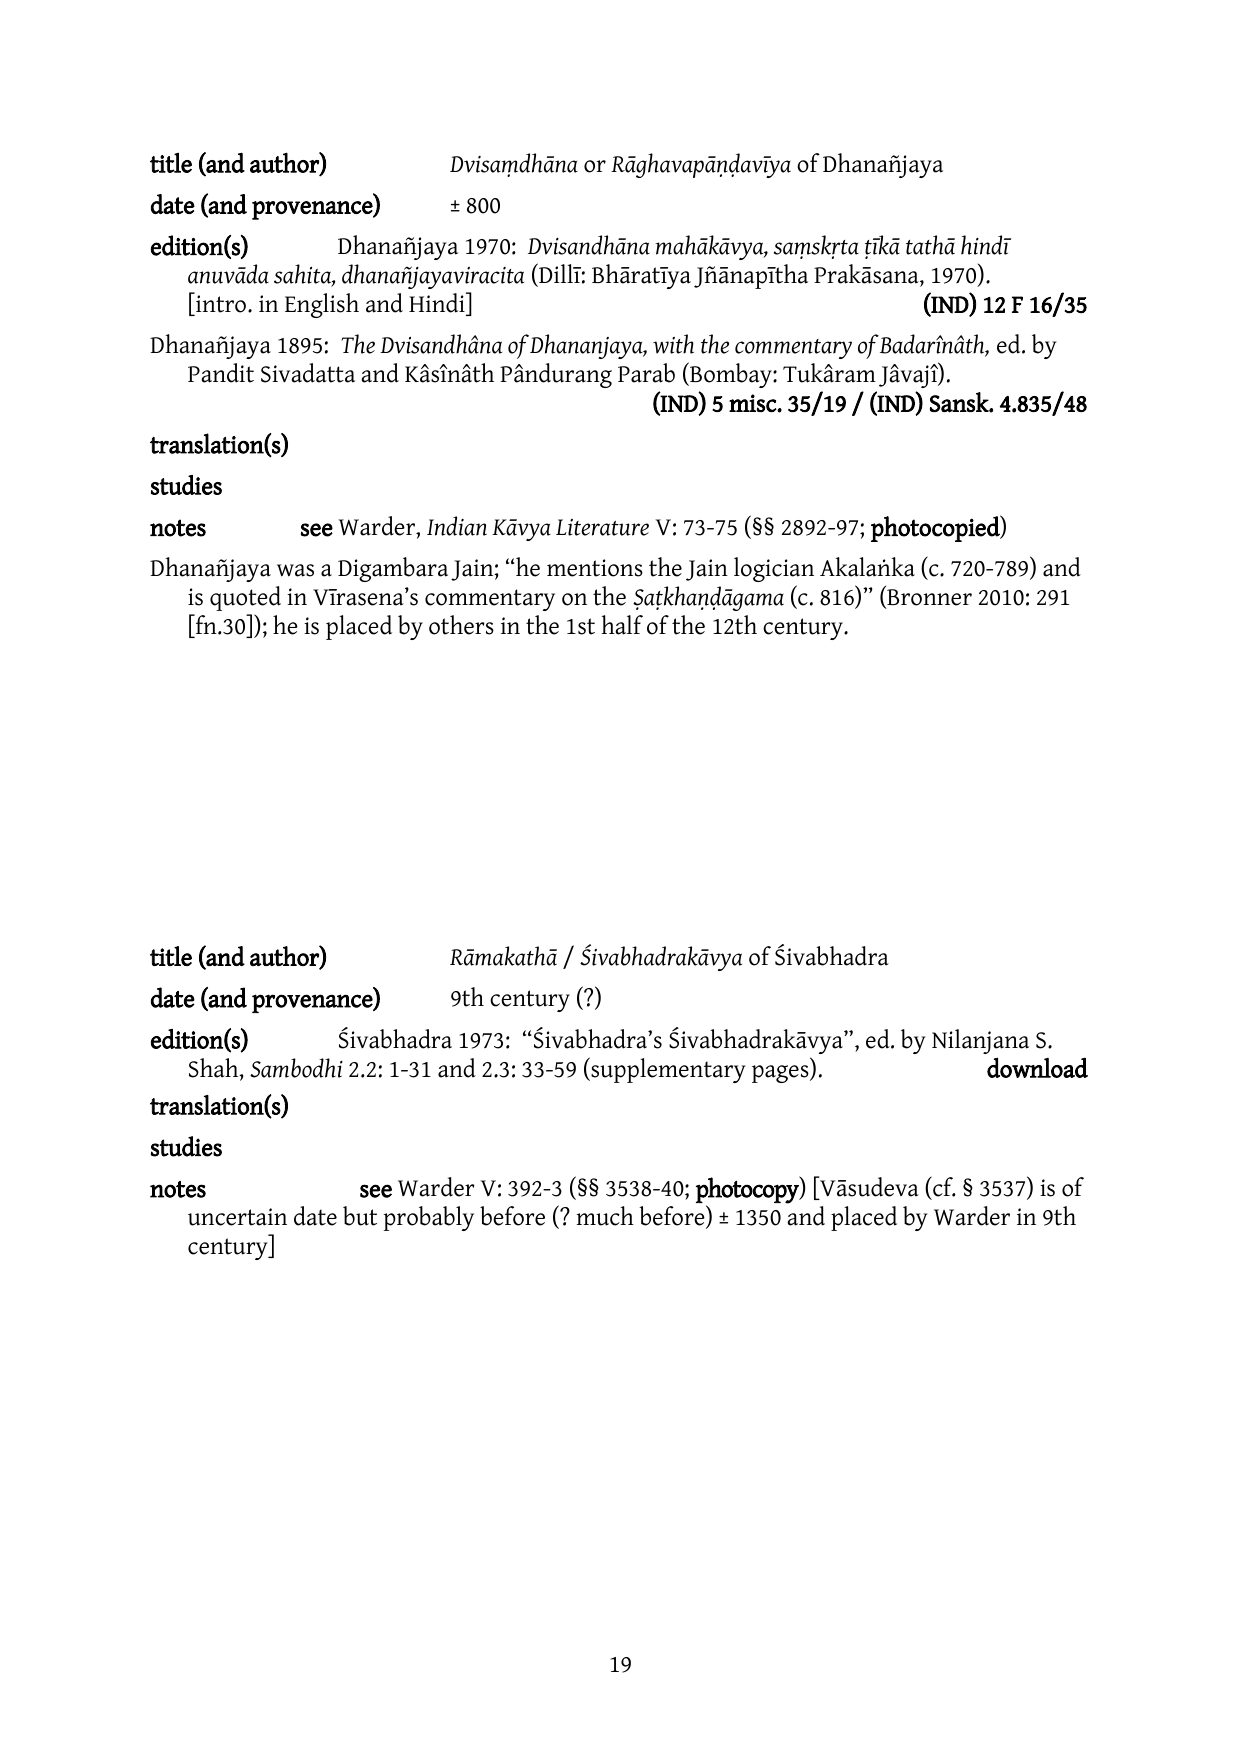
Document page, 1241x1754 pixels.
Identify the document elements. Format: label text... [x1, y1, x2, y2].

text notes see Warder, Indian Kāvya Literature V: 73-75 (§§ 2892-97; photocopied) [150, 513, 1090, 542]
text translation(s) [150, 431, 1090, 460]
text date (and provenance) ± 800 [150, 191, 1090, 220]
text translation(s) [150, 1092, 1090, 1121]
text edition(s) Śivabhadra 1973: “Śivabhadra’s Śivabhadrakāvya”, ed. by Nilanjana S. Shah, Sambodhi 2.2: 1-31 and 2.3: 33-59 (supplementary pages). download [150, 1026, 1090, 1084]
text date (and provenance) 9th century (?) [150, 985, 1090, 1014]
text edition(s) Dhanañjaya 1970: Dvisandhāna mahākāvya, saṃskṛta ṭīkā tathā hindī anuvāda sahita, dhanañjayaviracita (Dillī: Bhāratīya Jñānapītha Prakāsana, 1970). [intro. in English and Hindi] (IND) 12 F 16/35 [150, 233, 1090, 319]
text notes see Warder V: 392-3 (§§ 3538-40; photocopy) [Vāsudeva (cf. § 3537) is of uncertain date but probably before (? much before) ± 1350 and placed by Warder in 9th century] [150, 1175, 1090, 1261]
text title (and author) Rāmakathā / Śivabhadrakāvya of Śivabhadra [150, 943, 1090, 972]
text Dhanañjaya was a Digambara Jain; “he mentions the Jain logician Akalaṅka (c. 720-789) and is quoted in Vīrasena’s commentary on the Ṣaṭkhaṇḍāgama (c. 816)” (Bronner 2010: 291 [fn.30]); he is placed by others in the 1st half of the 12th century. [150, 555, 1090, 641]
text title (and author) Dvisaṃdhāna or Rāghavapāṇḍavīya of Dhanañjaya [150, 150, 1090, 179]
text studies [150, 472, 1090, 501]
text Dhanañjaya 1895: The Dvisandhâna of Dhananjaya, with the commentary of Badarînâth, ed. by Pandit Sivadatta and Kâsînâth Pândurang Parab (Bombay: Tukâram Jâvajî). (IND) 5 misc. 35/19 / (IND) Sansk. 4.835/48 [150, 332, 1090, 418]
text studies [150, 1133, 1090, 1162]
